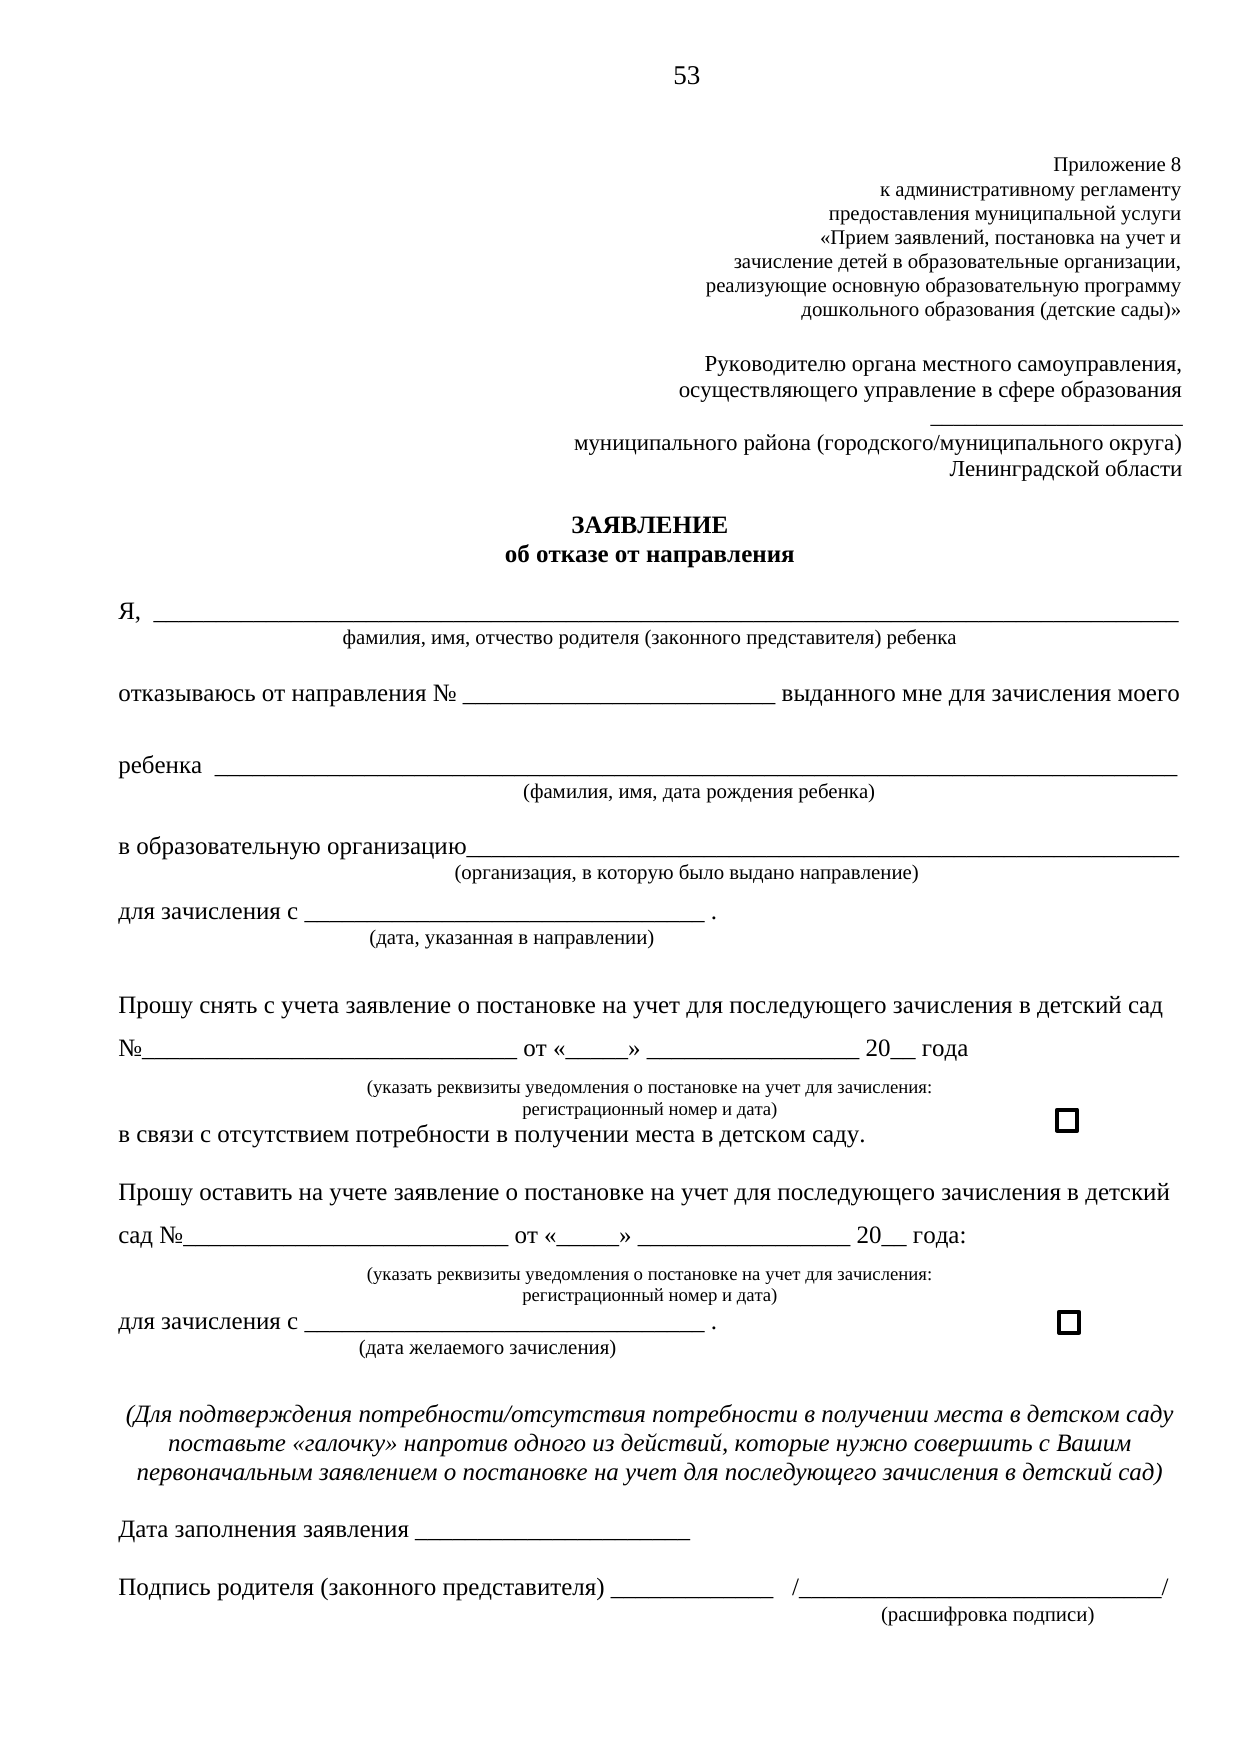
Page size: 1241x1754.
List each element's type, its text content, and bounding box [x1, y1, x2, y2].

text регистрационный номер и дата) [118, 1097, 1181, 1119]
list зачисление детей в образовательные организации, [118, 249, 1181, 273]
text Руководителю органа местного самоуправления, [110, 349, 1182, 376]
list ЗАЯВЛЕНИЕ [118, 510, 1181, 539]
text ______________________ [110, 402, 1182, 429]
text регистрационный номер и дата) [118, 1284, 1181, 1306]
text (расшифровка подписи) [118, 1601, 1181, 1626]
text Приложение 8 [118, 152, 1181, 176]
text муниципального района (городского/муниципального округа) [110, 429, 1182, 455]
text Ленинградской области [110, 455, 1182, 481]
text отказываюсь от направления № _________________________ выданного мне для зачисления моего [118, 678, 1181, 707]
text в образовательную организацию_________________________________________________________ [118, 831, 1181, 860]
text (организация, в которую было выдано направление) [118, 860, 1181, 884]
text (указать реквизиты уведомления о постановке на учет для зачисления: [118, 1263, 1181, 1284]
text (Для подтверждения потребности/отсутствия потребности в получении места в детском саду поставьте «галочку» напротив одного из действий, которые нужно совершить с Вашим первоначальным заявлением о постановке на учет для последующего зачисления в детский сад) [118, 1399, 1181, 1486]
text ребенка _____________________________________________________________________________ [118, 750, 1181, 778]
text Прошу оставить на учете заявление о постановке на учет для последующего зачисления в детский сад №__________________________ от «_____» _________________ 20__ года: [118, 1177, 1181, 1248]
list «Прием заявлений, постановка на учет и [118, 224, 1181, 249]
text (фамилия, имя, дата рождения ребенка) [118, 778, 1181, 803]
text Дата заполнения заявления ______________________ [118, 1514, 1181, 1543]
text к административному регламенту [118, 176, 1181, 201]
text для зачисления с ________________________________ . [118, 896, 1181, 925]
text (указать реквизиты уведомления о постановке на учет для зачисления: [118, 1076, 1181, 1097]
text (дата, указанная в направлении) [118, 925, 1181, 949]
text предоставления муниципальной услуги [118, 201, 1181, 224]
text фамилия, имя, отчество родителя (законного представителя) ребенка [118, 625, 1181, 649]
text осуществляющего управление в сфере образования [110, 376, 1182, 402]
list дошкольного образования (детские сады)» [118, 297, 1181, 321]
text для зачисления с ________________________________ . [118, 1306, 1181, 1335]
list реализующие основную образовательную программу [118, 273, 1181, 297]
text (дата желаемого зачисления) [118, 1335, 1181, 1359]
text в связи с отсутствием потребности в получении места в детском саду. [118, 1119, 1181, 1148]
text Прошу снять с учета заявление о постановке на учет для последующего зачисления в детский сад №______________________________ от «_____» _________________ 20__ года [118, 990, 1181, 1062]
text об отказе от направления [118, 539, 1181, 568]
text Я, __________________________________________________________________________________ [118, 596, 1181, 625]
text Подпись родителя (законного представителя) _____________ /_____________________________/ [118, 1572, 1181, 1601]
